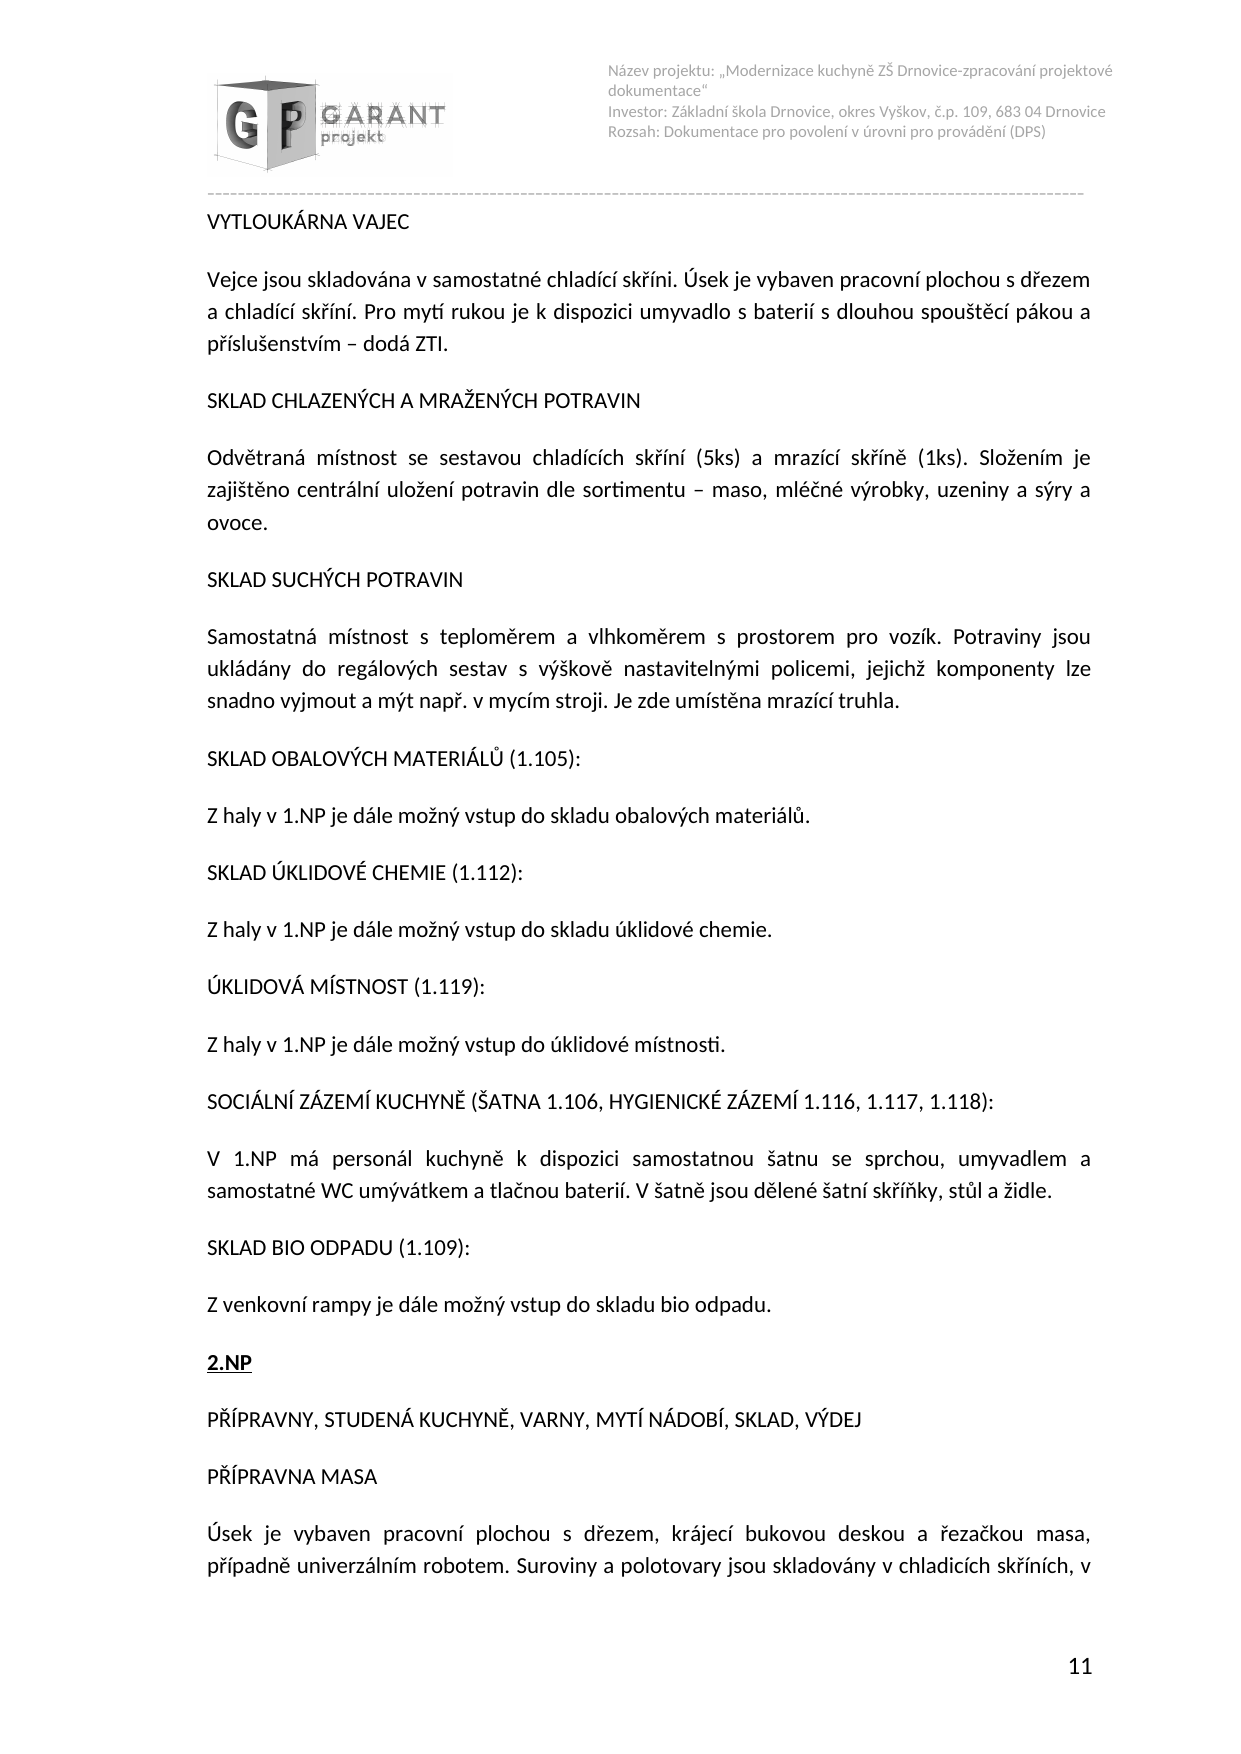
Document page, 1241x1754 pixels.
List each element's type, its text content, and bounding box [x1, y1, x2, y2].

text SKLAD OBALOVÝCH MATERIÁLŮ (1.105): [207, 744, 1092, 772]
text SOCIÁLNÍ ZÁZEMÍ KUCHYNĚ (ŠATNA 1.106, HYGIENICKÉ ZÁZEMÍ 1.116, 1.117, 1.118): [207, 1087, 1092, 1115]
text Z haly v 1.NP je dále možný vstup do skladu úklidové chemie. [207, 915, 1092, 943]
text Z haly v 1.NP je dále možný vstup do skladu obalových materiálů. [207, 801, 1092, 829]
text PŘÍPRAVNA MASA [207, 1462, 1092, 1490]
picture [206, 73, 454, 177]
text Z haly v 1.NP je dále možný vstup do úklidové místnosti. [207, 1030, 1092, 1058]
text SKLAD SUCHÝCH POTRAVIN [207, 565, 1092, 593]
text Samostatná místnost s teploměrem a vlhkoměrem s prostorem pro vozík. Potraviny jsou ukládány do regálových sestav s výškově nastavitelnými policemi, jejichž komponenty lze snadno vyjmout a mýt např. v mycím stroji. Je zde umístěna mrazící truhla. [207, 622, 1092, 714]
text Vejce jsou skladována v samostatné chladící skříni. Úsek je vybaven pracovní plochou s dřezem a chladící skříní. Pro mytí rukou je k dispozici umyvadlo s baterií s dlouhou spouštěcí pákou a příslušenstvím – dodá ZTI. [207, 265, 1092, 357]
text V 1.NP má personál kuchyně k dispozici samostatnou šatnu se sprchou, umyvadlem a samostatné WC umývátkem a tlačnou baterií. V šatně jsou dělené šatní skříňky, stůl a židle. [207, 1144, 1092, 1204]
text SKLAD ÚKLIDOVÉ CHEMIE (1.112): [207, 858, 1092, 886]
text SKLAD CHLAZENÝCH A MRAŽENÝCH POTRAVIN [207, 386, 1092, 414]
text Odvětraná místnost se sestavou chladících skříní (5ks) a mrazící skříně (1ks). Složením je zajištěno centrální uložení potravin dle sortimentu – maso, mléčné výrobky, uzeniny a sýry a ovoce. [207, 443, 1092, 536]
text SKLAD BIO ODPADU (1.109): [207, 1233, 1092, 1261]
text 2.NP [207, 1348, 1092, 1376]
text PŘÍPRAVNY, STUDENÁ KUCHYNĚ, VARNY, MYTÍ NÁDOBÍ, SKLAD, VÝDEJ [207, 1405, 1092, 1433]
text VYTLOUKÁRNA VAJEC [207, 207, 1092, 236]
text Z venkovní rampy je dále možný vstup do skladu bio odpadu. [207, 1291, 1092, 1319]
text ÚKLIDOVÁ MÍSTNOST (1.119): [207, 972, 1092, 1001]
